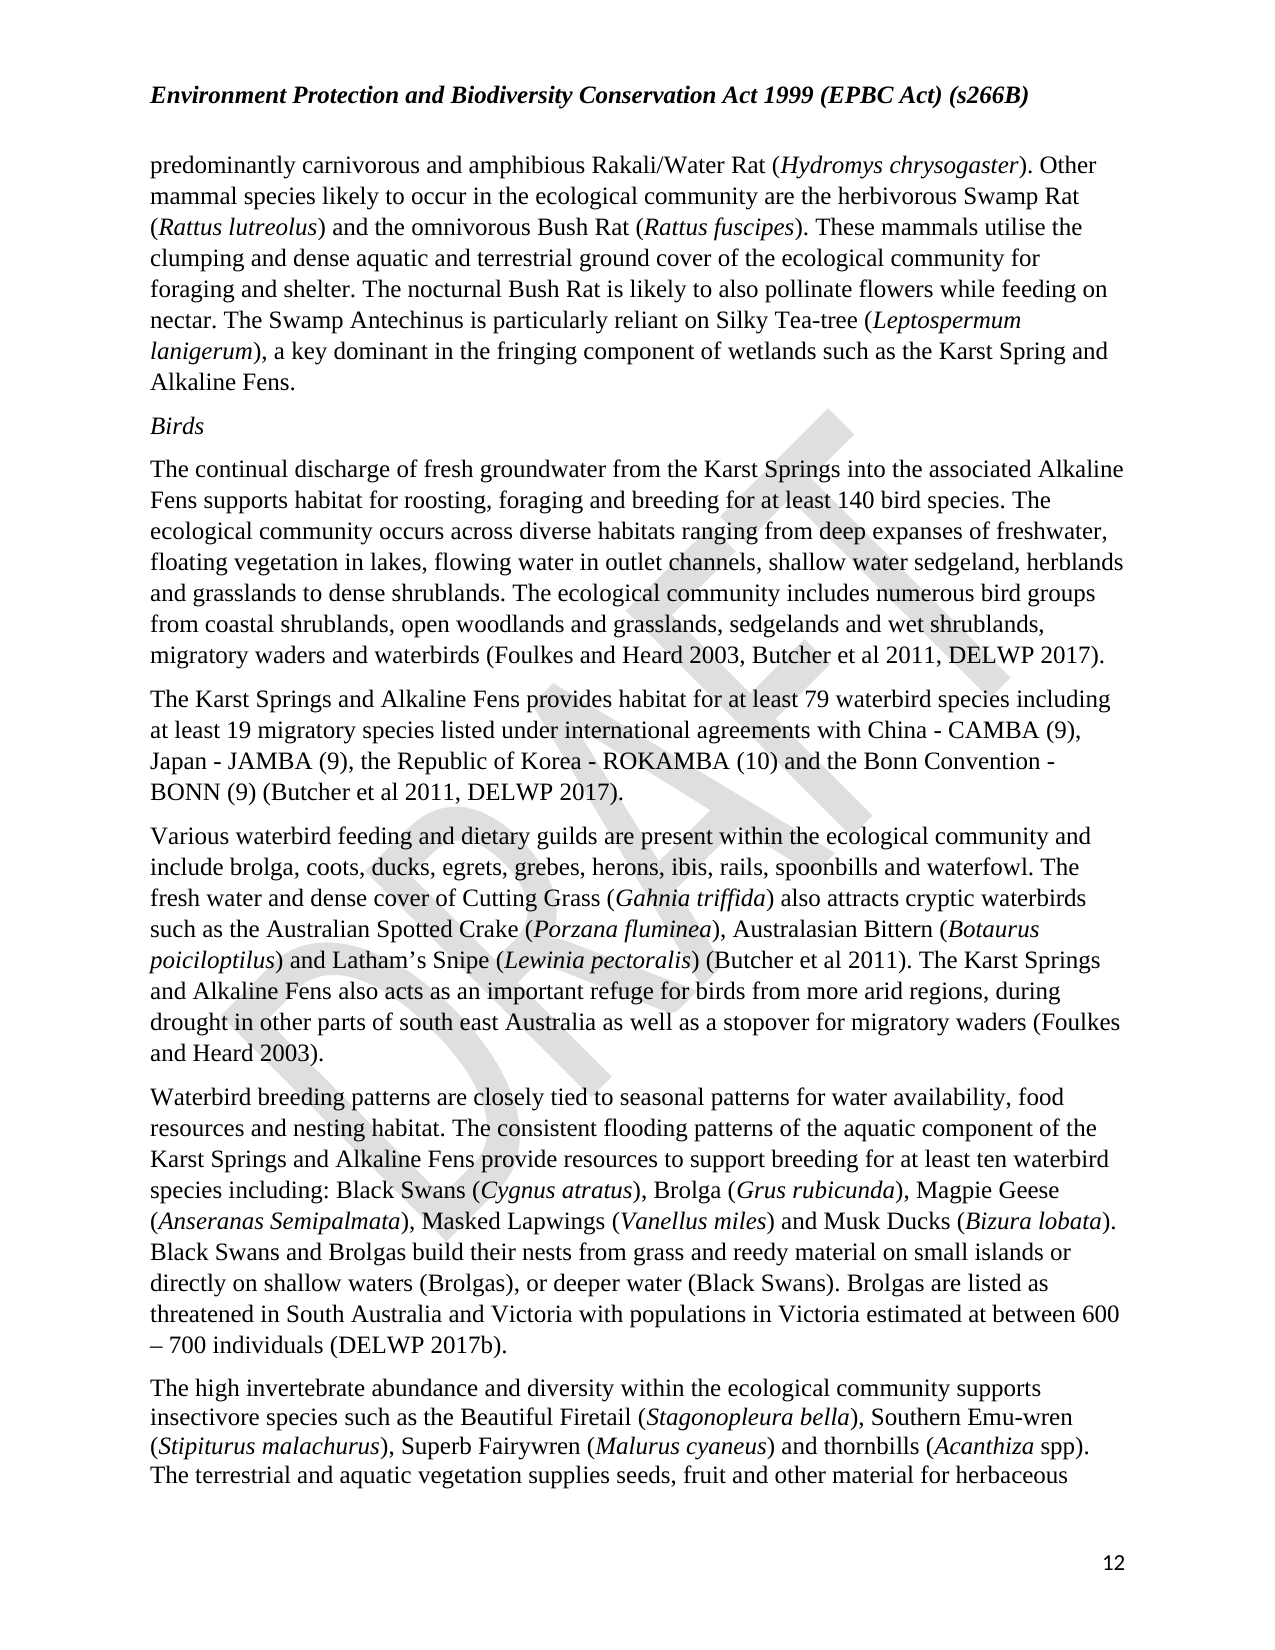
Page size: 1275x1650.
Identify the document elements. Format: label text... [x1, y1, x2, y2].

text Birds [150, 411, 1125, 439]
text Waterbird breeding patterns are closely tied to seasonal patterns for water availability, food resources and nesting habitat. The consistent flooding patterns of the aquatic component of the Karst Springs and Alkaline Fens provide resources to support breeding for at least ten waterbird species including: Black Swans (Cygnus atratus), Brolga (Grus rubicunda), Magpie Geese (Anseranas Semipalmata), Masked Lapwings (Vanellus miles) and Musk Ducks (Bizura lobata). Black Swans and Brolgas build their nests from grass and reedy material on small islands or directly on shallow waters (Brolgas), or deeper water (Black Swans). Brolgas are listed as threatened in South Australia and Victoria with populations in Victoria estimated at between 600 – 700 individuals (DELWP 2017b). [150, 1082, 1125, 1359]
text The Karst Springs and Alkaline Fens provides habitat for at least 79 waterbird species including at least 19 migratory species listed under international agreements with China - CAMBA (9), Japan - JAMBA (9), the Republic of Korea - ROKAMBA (10) and the Bonn Convention - BONN (9) (Butcher et al 2011, DELWP 2017). [150, 684, 1125, 806]
text Various waterbird feeding and dietary guilds are present within the ecological community and include brolga, coots, ducks, egrets, grebes, herons, ibis, rails, spoonbills and waterfowl. The fresh water and dense cover of Cutting Grass (Gahnia triffida) also attracts cryptic waterbirds such as the Australian Spotted Crake (Porzana fluminea), Australasian Bittern (Botaurus poiciloptilus) and Latham’s Snipe (Lewinia pectoralis) (Butcher et al 2011). The Karst Springs and Alkaline Fens also acts as an important refuge for birds from more arid regions, during drought in other parts of south east Australia as well as a stopover for migratory waders (Foulkes and Heard 2003). [150, 821, 1125, 1067]
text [150, 150, 1125, 396]
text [150, 1373, 1125, 1488]
text The continual discharge of fresh groundwater from the Karst Springs into the associated Alkaline Fens supports habitat for roosting, foraging and breeding for at least 140 bird species. The ecological community occurs across diverse habitats ranging from deep expanses of freshwater, floating vegetation in lakes, flowing water in outlet channels, shallow water sedgeland, herblands and grasslands to dense shrublands. The ecological community includes numerous bird groups from coastal shrublands, open woodlands and grasslands, sedgelands and wet shrublands, migratory waders and waterbirds (Foulkes and Heard 2003, Butcher et al 2011, DELWP 2017). [150, 454, 1125, 669]
